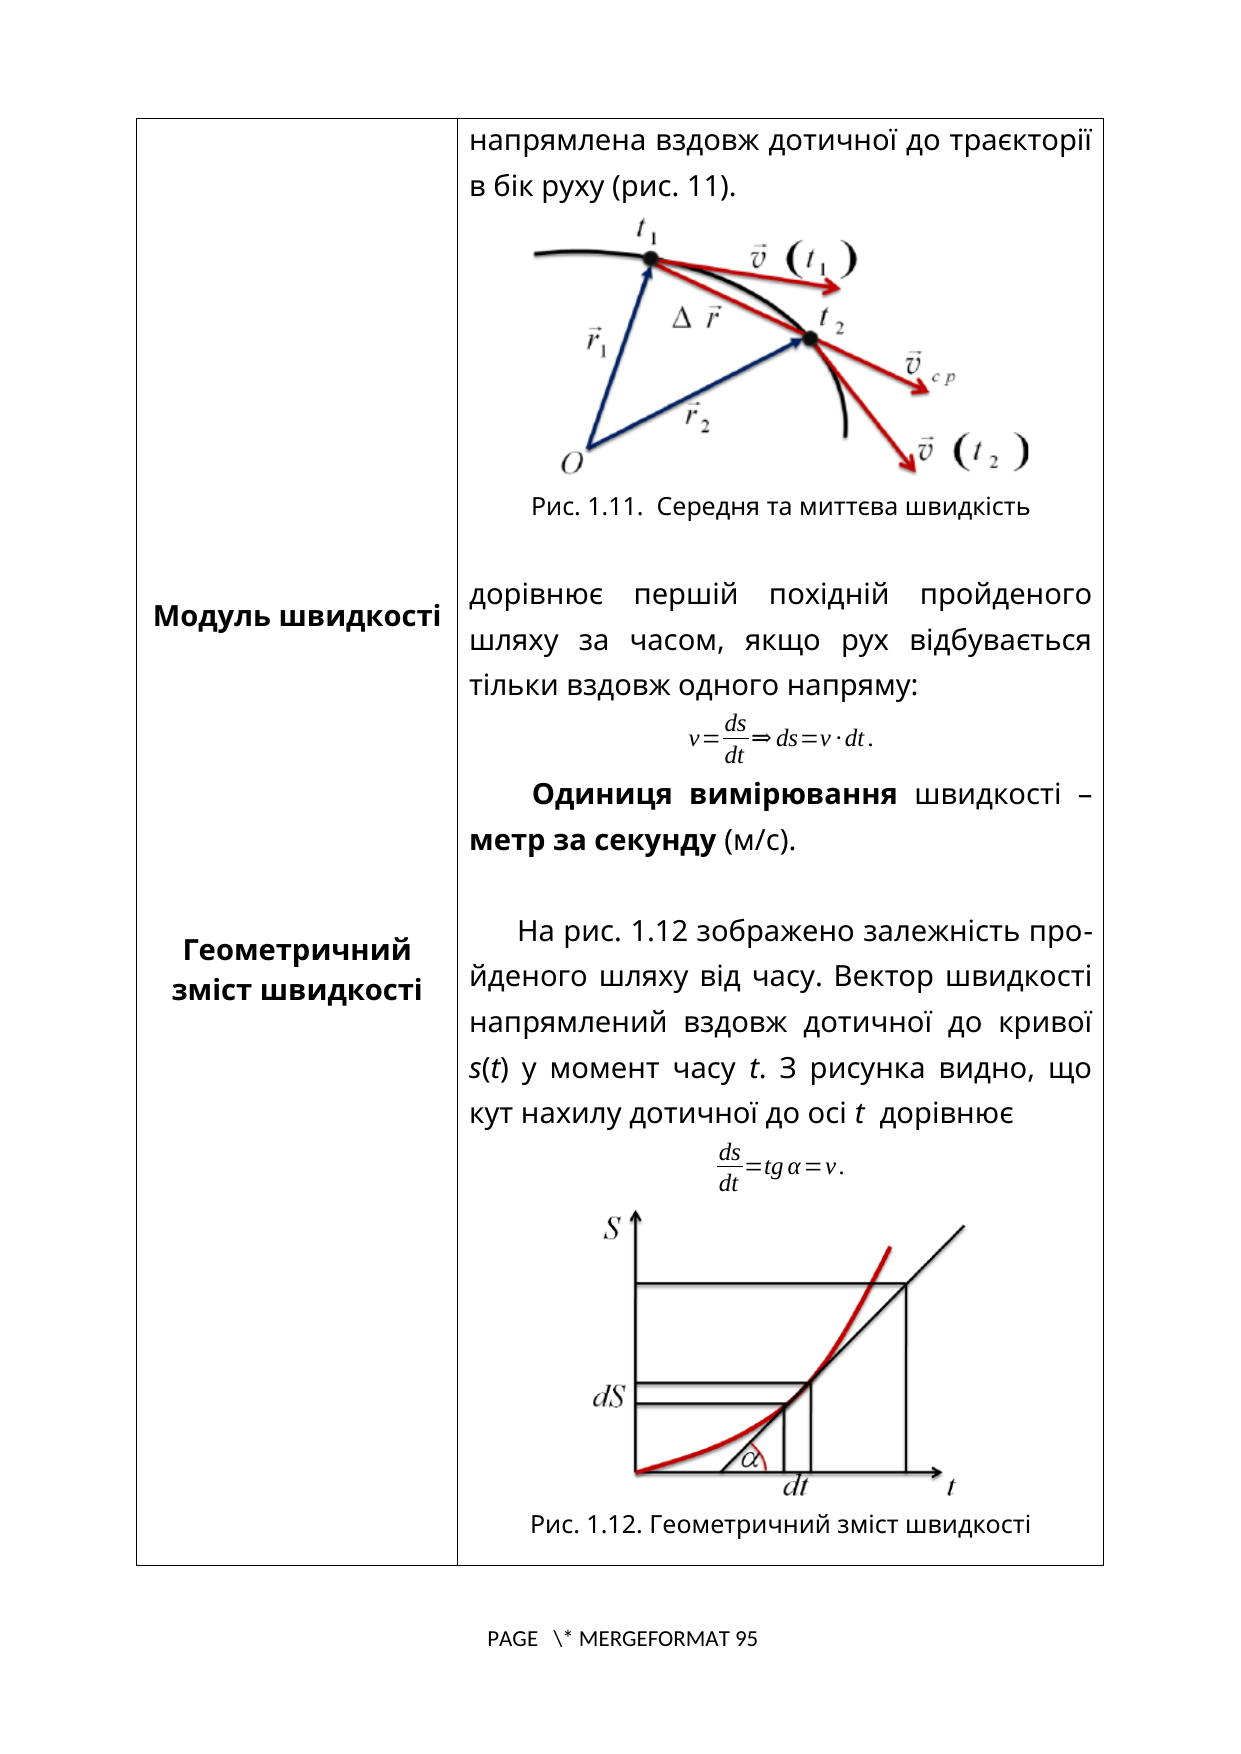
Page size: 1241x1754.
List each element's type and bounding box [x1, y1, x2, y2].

table_cell [137, 119, 457, 1565]
table_cell [458, 119, 1103, 1565]
